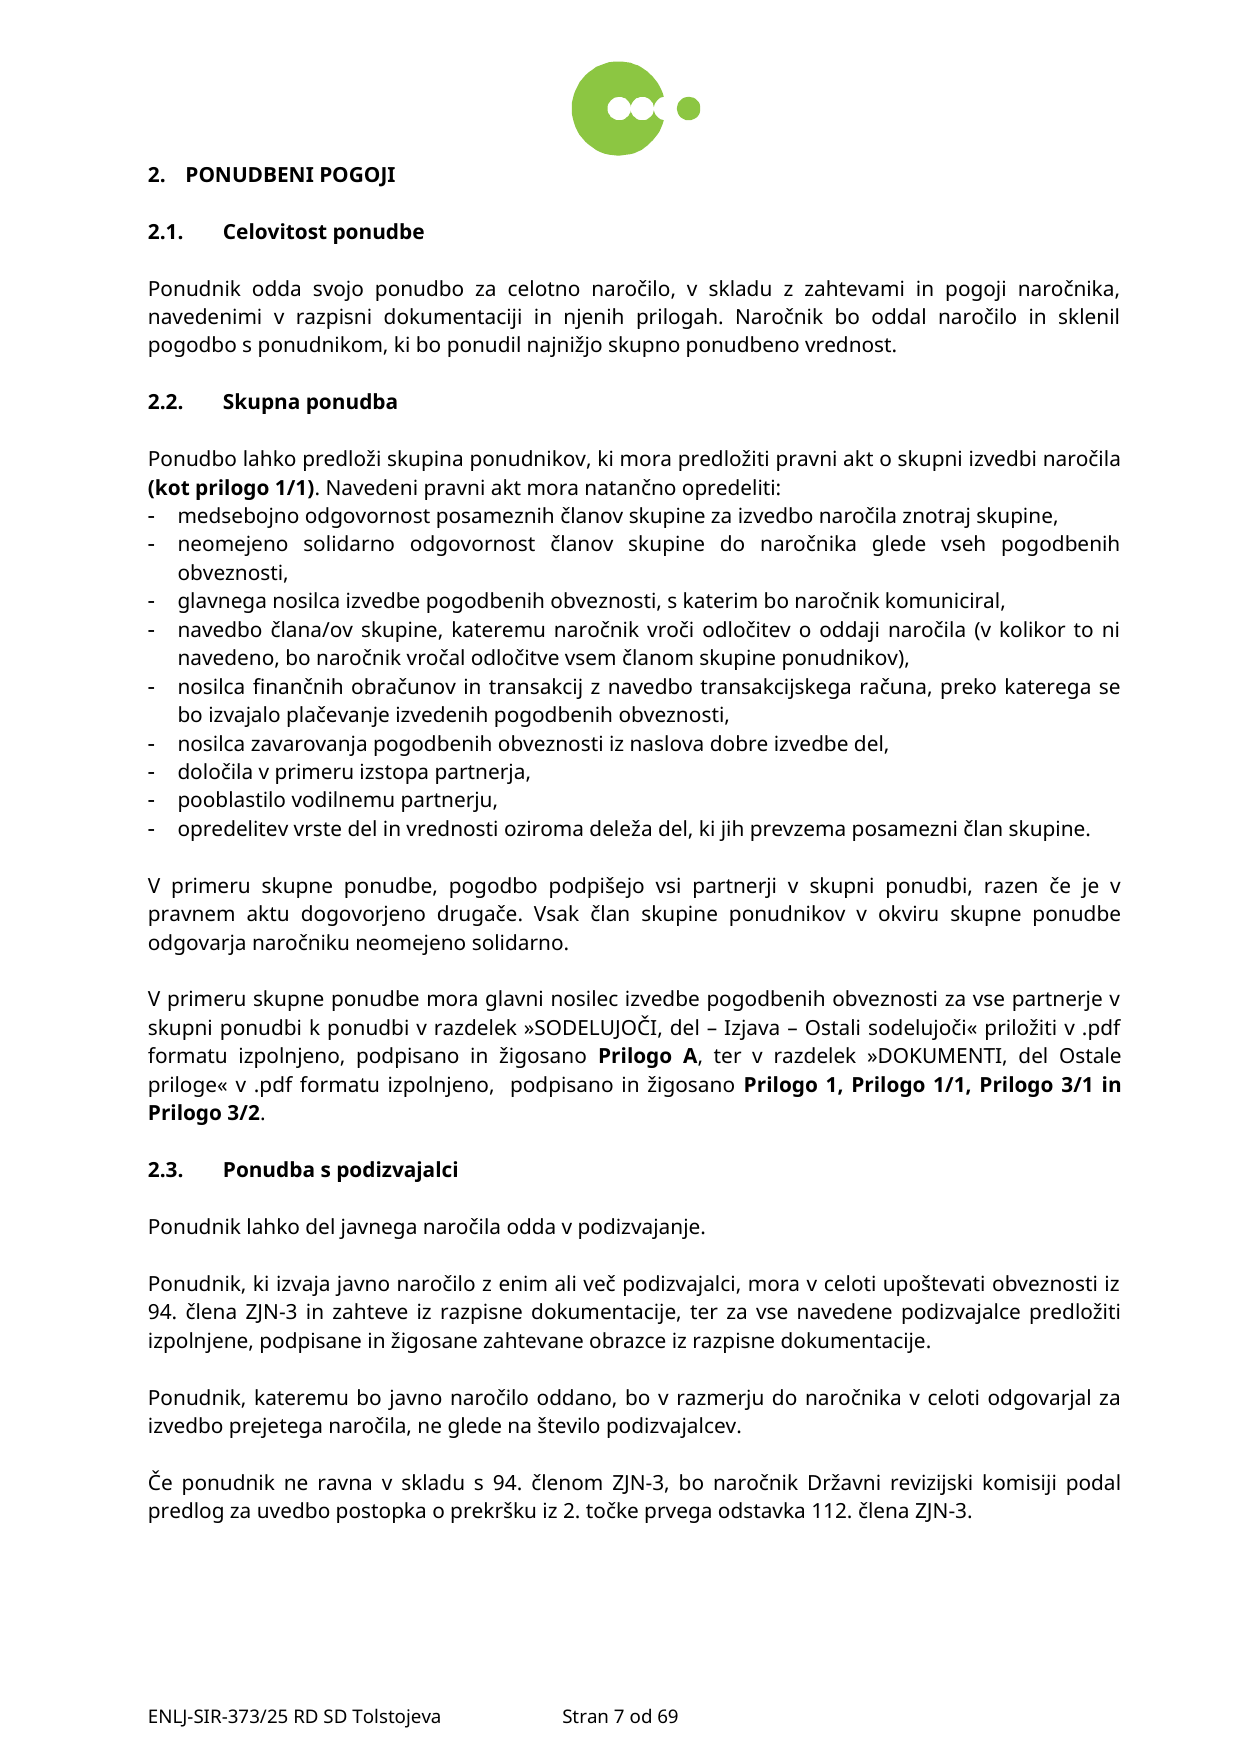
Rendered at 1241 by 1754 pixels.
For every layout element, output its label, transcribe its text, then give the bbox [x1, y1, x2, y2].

list neomejeno solidarno odgovornost članov skupine do naročnika glede vseh pogodbenih obveznosti, [148, 529, 1122, 586]
list Ponudba s podizvajalci [148, 1155, 1122, 1184]
list medsebojno odgovornost posameznih članov skupine za izvedbo naročila znotraj skupine, [148, 501, 1122, 529]
list opredelitev vrste del in vrednosti oziroma deleža del, ki jih prevzema posamezni član skupine. [148, 814, 1122, 842]
list nosilca zavarovanja pogodbenih obveznosti iz naslova dobre izvedbe del, [148, 729, 1122, 757]
text Ponudbo lahko predloži skupina ponudnikov, ki mora predložiti pravni akt o skupni izvedbi naročila (kot prilogo 1/1). Navedeni pravni akt mora natančno opredeliti: [148, 444, 1122, 501]
text Če ponudnik ne ravna v skladu s 94. členom ZJN-3, bo naročnik Državni revizijski komisiji podal predlog za uvedbo postopka o prekršku iz 2. točke prvega odstavka 112. člena ZJN-3. [148, 1468, 1122, 1525]
text V primeru skupne ponudbe, pogodbo podpišejo vsi partnerji v skupni ponudbi, razen če je v pravnem aktu dogovorjeno drugače. Vsak član skupine ponudnikov v okviru skupne ponudbe odgovarja naročniku neomejeno solidarno. [148, 871, 1122, 956]
list določila v primeru izstopa partnerja, [148, 757, 1122, 786]
list glavnega nosilca izvedbe pogodbenih obveznosti, s katerim bo naročnik komuniciral, [148, 586, 1122, 615]
list Celovitost ponudbe [148, 217, 1122, 245]
list PONUDBENI POGOJI [148, 160, 1122, 188]
text Ponudnik lahko del javnega naročila odda v podizvajanje. [148, 1212, 1122, 1241]
list navedbo člana/ov skupine, kateremu naročnik vroči odločitev o oddaji naročila (v kolikor to ni navedeno, bo naročnik vročal odločitve vsem članom skupine ponudnikov), [148, 615, 1122, 672]
text Ponudnik, kateremu bo javno naročilo oddano, bo v razmerju do naročnika v celoti odgovarjal za izvedbo prejetega naročila, ne glede na število podizvajalcev. [148, 1383, 1122, 1439]
list nosilca finančnih obračunov in transakcij z navedbo transakcijskega računa, preko katerega se bo izvajalo plačevanje izvedenih pogodbenih obveznosti, [148, 672, 1122, 729]
text V primeru skupne ponudbe mora glavni nosilec izvedbe pogodbenih obveznosti za vse partnerje v skupni ponudbi k ponudbi v razdelek »SODELUJOČI, del – Izjava – Ostali sodelujoči« priložiti v .pdf formatu izpolnjeno, podpisano in žigosano Prilogo A, ter v razdelek »DOKUMENTI, del Ostale priloge« v .pdf formatu izpolnjeno, podpisano in žigosano Prilogo 1, Prilogo 1/1, Prilogo 3/1 in Prilogo 3/2. [148, 984, 1122, 1127]
list Skupna ponudba [148, 387, 1122, 416]
text Ponudnik odda svojo ponudbo za celotno naročilo, v skladu z zahtevami in pogoji naročnika, navedenimi v razpisni dokumentaciji in njenih prilogah. Naročnik bo oddal naročilo in sklenil pogodbo s ponudnikom, ki bo ponudil najnižjo skupno ponudbeno vrednost. [148, 274, 1122, 359]
list pooblastilo vodilnemu partnerju, [148, 786, 1122, 814]
text Ponudnik, ki izvaja javno naročilo z enim ali več podizvajalci, mora v celoti upoštevati obveznosti iz 94. člena ZJN-3 in zahteve iz razpisne dokumentacije, ter za vse navedene podizvajalce predložiti izpolnjene, podpisane in žigosane zahtevane obrazce iz razpisne dokumentacije. [148, 1269, 1122, 1354]
